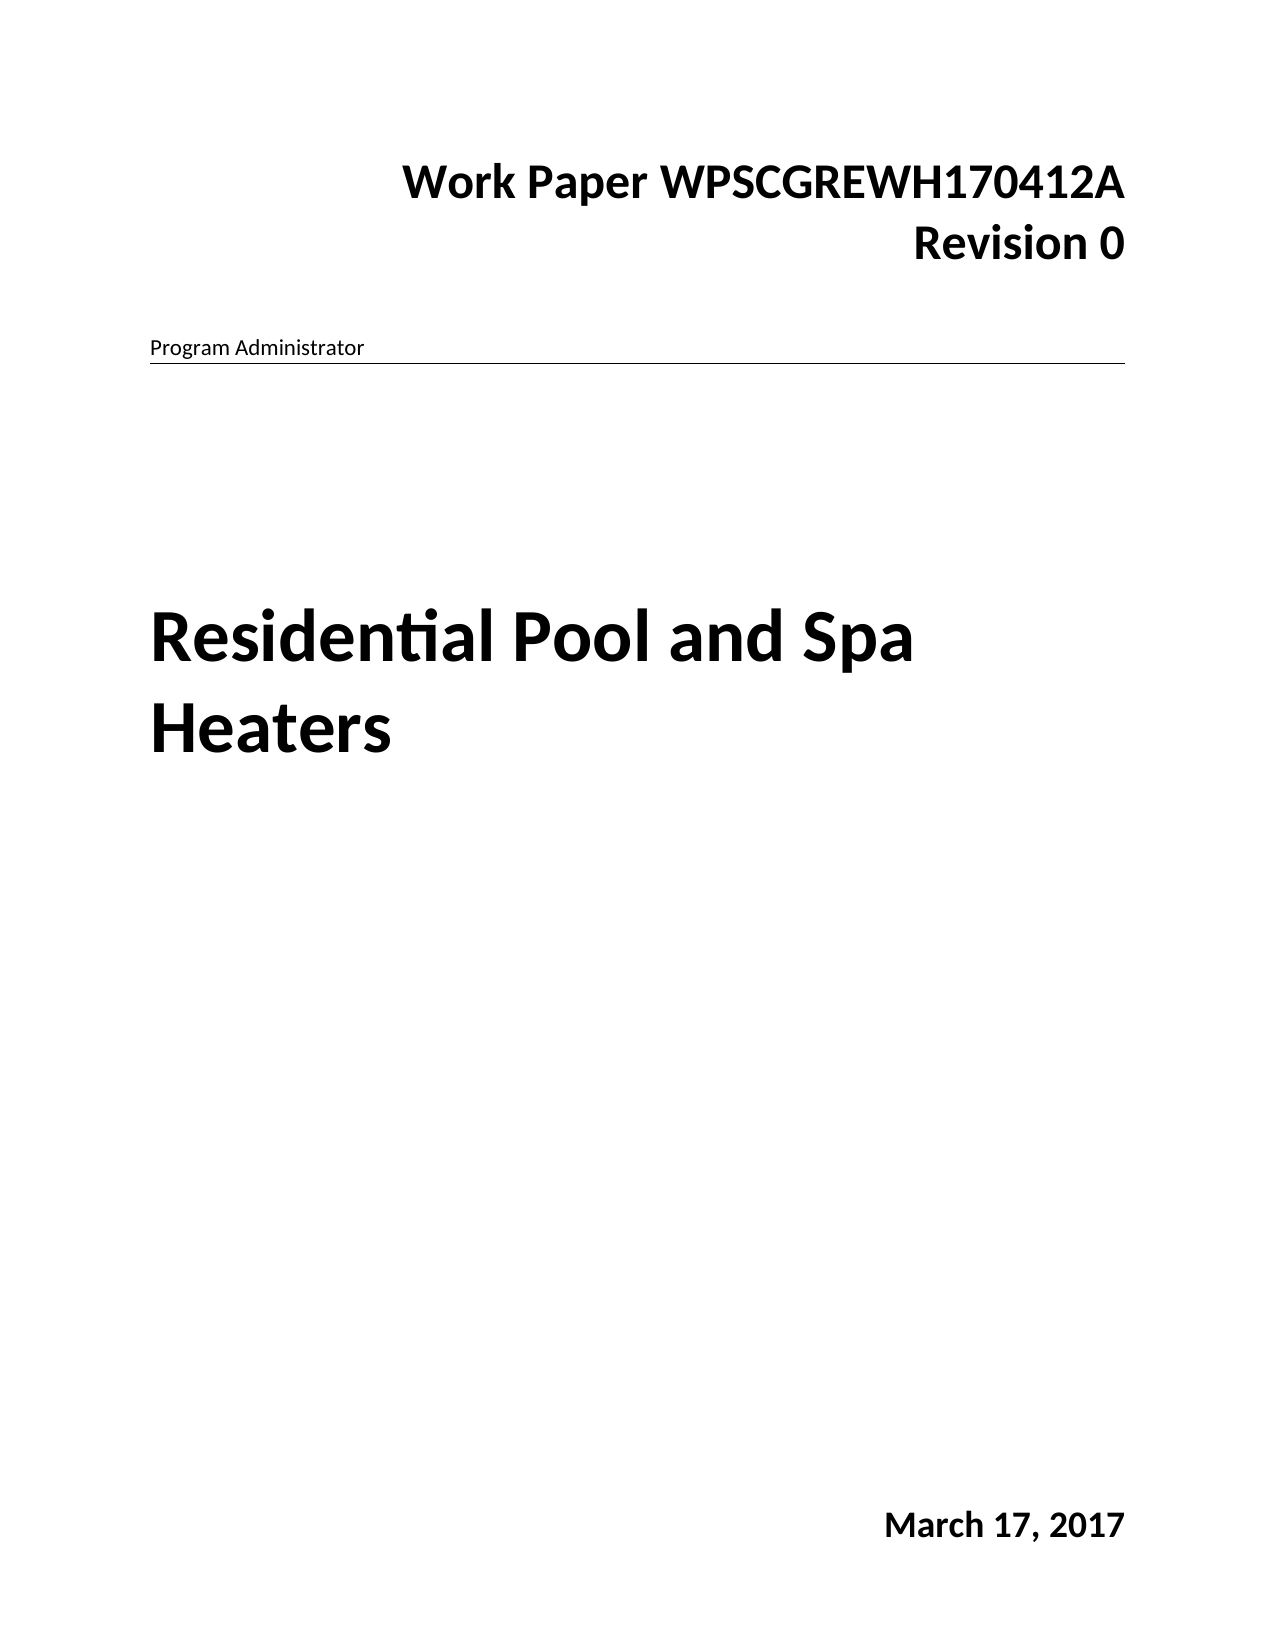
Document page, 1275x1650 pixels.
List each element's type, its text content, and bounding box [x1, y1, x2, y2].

text Residential Pool and Spa Heaters [150, 588, 1125, 772]
text Work Paper [150, 150, 1125, 211]
